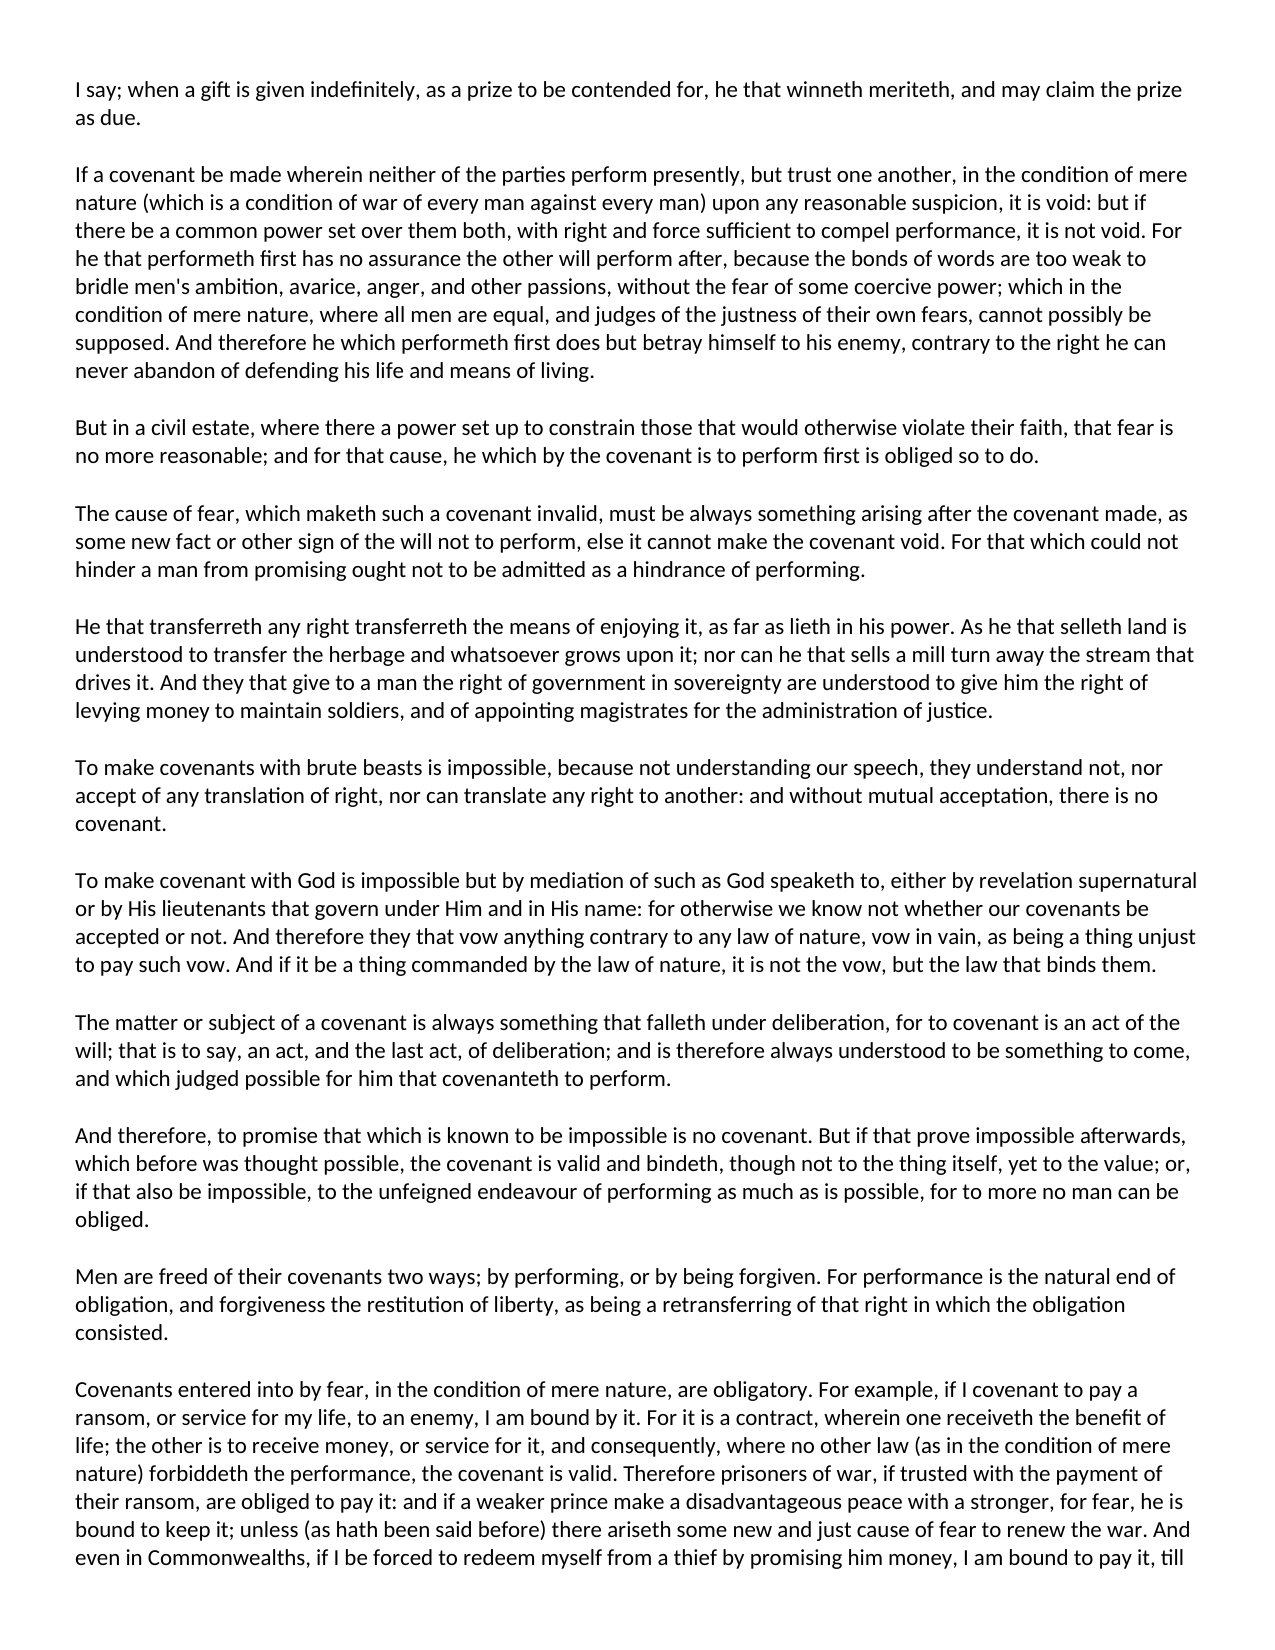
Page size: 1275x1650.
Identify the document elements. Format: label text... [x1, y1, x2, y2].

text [75, 1375, 1200, 1572]
text To make covenant with God is impossible but by mediation of such as God speaketh to, either by revelation supernatural or by His lieutenants that govern under Him and in His name: for otherwise we know not whether our covenants be accepted or not. And therefore they that vow anything contrary to any law of nature, vow in vain, as being a thing unjust to pay such vow. And if it be a thing commanded by the law of nature, it is not the vow, but the law that binds them. [75, 866, 1200, 978]
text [75, 75, 1200, 131]
text The cause of fear, which maketh such a covenant invalid, must be always something arising after the covenant made, as some new fact or other sign of the will not to perform, else it cannot make the covenant void. For that which could not hinder a man from promising ought not to be admitted as a hindrance of performing. [75, 499, 1200, 583]
text To make covenants with brute beasts is impossible, because not understanding our speech, they understand not, nor accept of any translation of right, nor can translate any right to another: and without mutual acceptation, there is no covenant. [75, 753, 1200, 837]
text He that transferreth any right transferreth the means of enjoying it, as far as lieth in his power. As he that selleth land is understood to transfer the herbage and whatsoever grows upon it; nor can he that sells a mill turn away the stream that drives it. And they that give to a man the right of government in sovereignty are understood to give him the right of levying money to maintain soldiers, and of appointing magistrates for the administration of justice. [75, 612, 1200, 724]
text Men are freed of their covenants two ways; by performing, or by being forgiven. For performance is the natural end of obligation, and forgiveness the restitution of liberty, as being a retransferring of that right in which the obligation consisted. [75, 1262, 1200, 1346]
text And therefore, to promise that which is known to be impossible is no covenant. But if that prove impossible afterwards, which before was thought possible, the covenant is valid and bindeth, though not to the thing itself, yet to the value; or, if that also be impossible, to the unfeigned endeavour of performing as much as is possible, for to more no man can be obliged. [75, 1121, 1200, 1233]
text But in a civil estate, where there a power set up to constrain those that would otherwise violate their faith, that fear is no more reasonable; and for that cause, he which by the covenant is to perform first is obliged so to do. [75, 413, 1200, 469]
text The matter or subject of a covenant is always something that falleth under deliberation, for to covenant is an act of the will; that is to say, an act, and the last act, of deliberation; and is therefore always understood to be something to come, and which judged possible for him that covenanteth to perform. [75, 1008, 1200, 1092]
text If a covenant be made wherein neither of the parties perform presently, but trust one another, in the condition of mere nature (which is a condition of war of every man against every man) upon any reasonable suspicion, it is void: but if there be a common power set over them both, with right and force sufficient to compel performance, it is not void. For he that performeth first has no assurance the other will perform after, because the bonds of words are too weak to bridle men's ambition, avarice, anger, and other passions, without the fear of some coercive power; which in the condition of mere nature, where all men are equal, and judges of the justness of their own fears, cannot possibly be supposed. And therefore he which performeth first does but betray himself to his enemy, contrary to the right he can never abandon of defending his life and means of living. [75, 160, 1200, 384]
